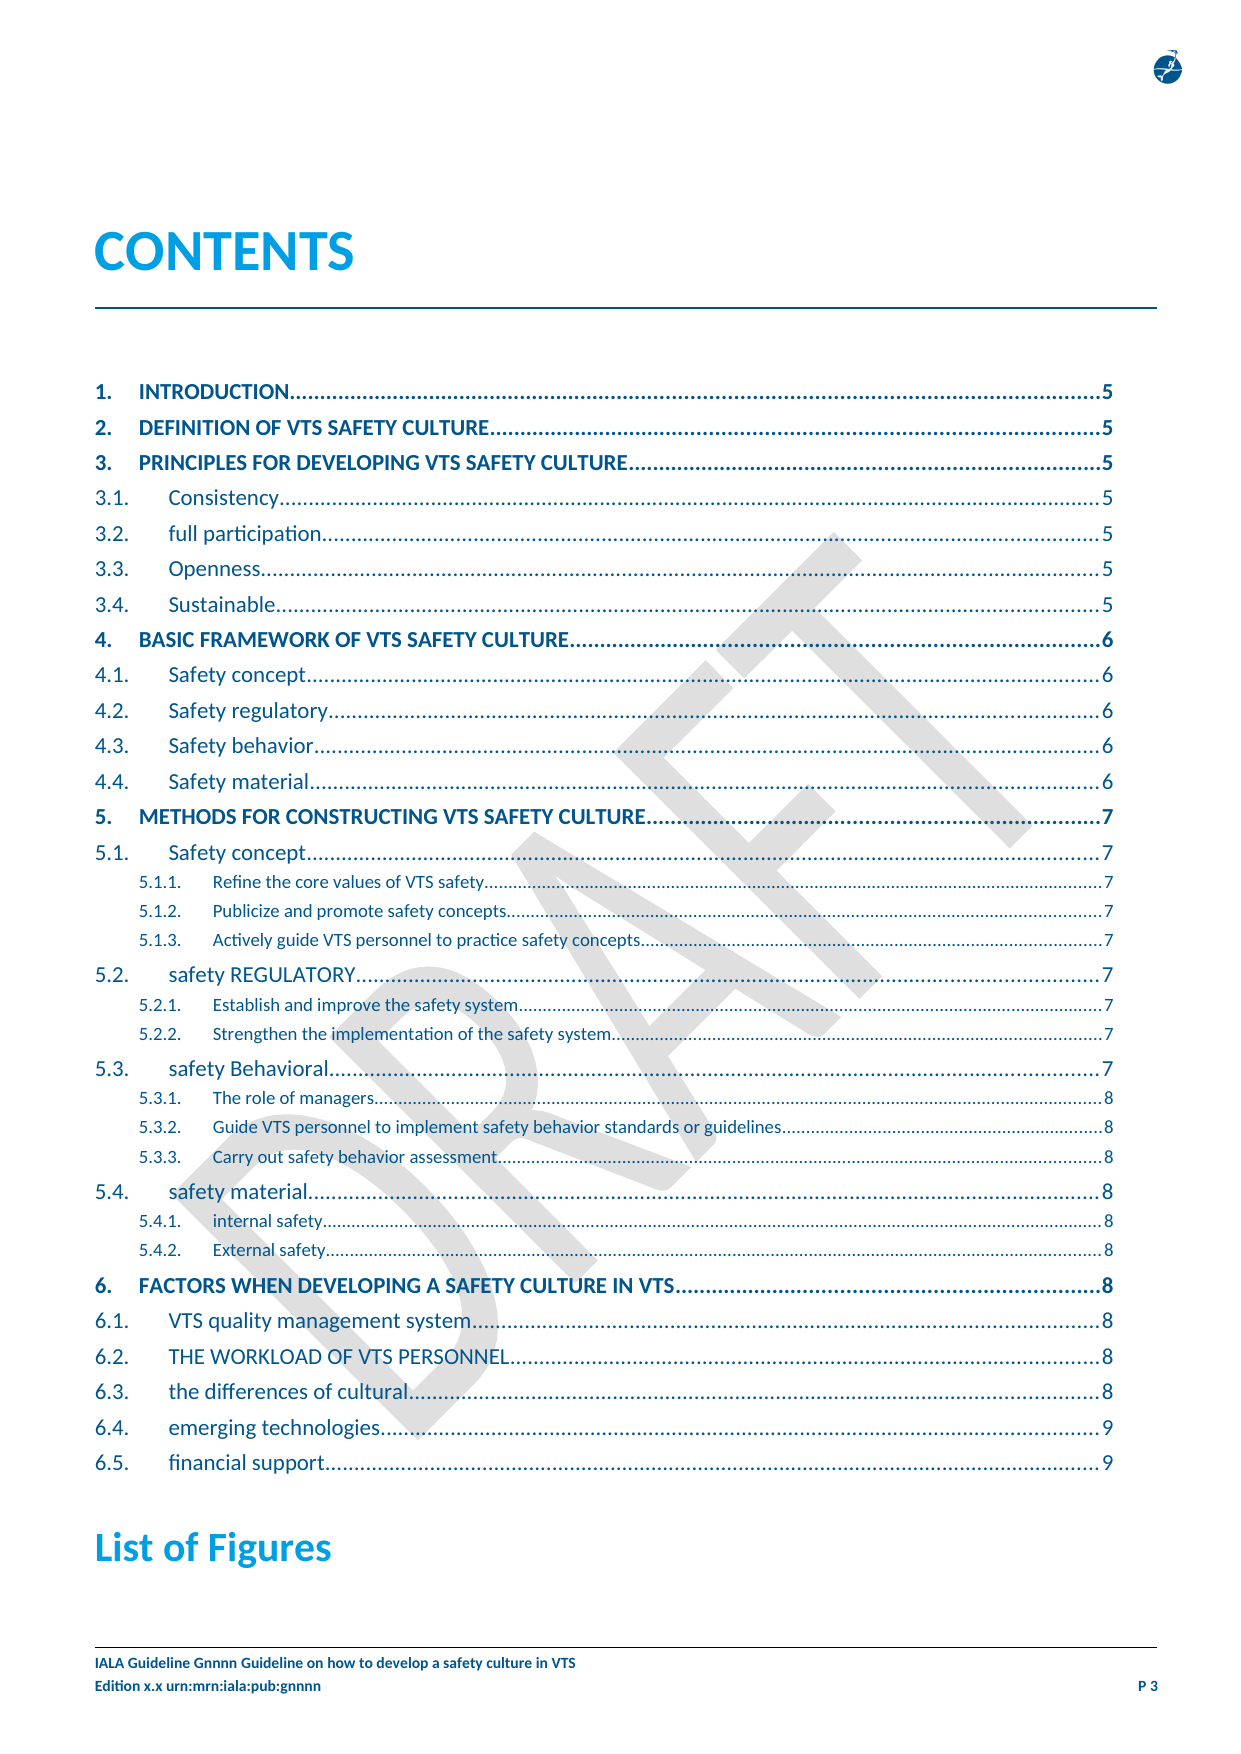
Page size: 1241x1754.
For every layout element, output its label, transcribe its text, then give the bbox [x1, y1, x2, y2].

text 5.4.2. External safety 8 [139, 1238, 1157, 1261]
text 3.2. full participation 5 [94, 516, 1113, 547]
text 5.2.1. Establish and improve the safety system 7 [139, 993, 1157, 1016]
text 5.1.3. Actively guide VTS personnel to practice safety concepts 7 [139, 928, 1157, 951]
picture [1120, 0, 1241, 119]
text 4.3. Safety behavior 6 [94, 728, 1113, 759]
text 6.5. financial support 9 [94, 1445, 1113, 1476]
text 4.1. Safety concept 6 [94, 657, 1113, 688]
text 4.4. Safety material 6 [94, 763, 1113, 795]
text 5.2.2. Strengthen the implementation of the safety system 7 [139, 1022, 1157, 1045]
text 3.3. Openness 5 [94, 551, 1113, 582]
text 6.3. the differences of cultural 8 [94, 1374, 1113, 1405]
text 1. Introduction 5 [94, 374, 1113, 405]
text 3.1. Consistency 5 [94, 480, 1113, 511]
text 6. Factors when developing a safety culture in VTS 8 [94, 1268, 1113, 1299]
text 5.2. safety REGULATORY 7 [94, 957, 1113, 988]
text 5.3.3. Carry out safety behavior assessment 8 [139, 1145, 1157, 1168]
text 5.1.2. Publicize and promote safety concepts 7 [139, 899, 1157, 922]
text 5.1. Safety concept 7 [94, 834, 1113, 866]
text 6.4. emerging technologies 9 [94, 1409, 1113, 1441]
list List of Figures [94, 1521, 1157, 1572]
text 5.4. safety material 8 [94, 1174, 1113, 1205]
text 5.3.1. The role of managers 8 [139, 1086, 1157, 1109]
text 2. Definition of VTS safety culture 5 [94, 409, 1113, 441]
text 4. Basic framework of VTS safety culture 6 [94, 622, 1113, 653]
text 5.4.1. internal safety 8 [139, 1209, 1157, 1232]
text 5. Methods for constructing VTS safety culture 7 [94, 799, 1113, 830]
text 6.2. THE WORKLOAD OF VTS PERSONNEL 8 [94, 1338, 1113, 1370]
text 3.4. Sustainable 5 [94, 586, 1113, 618]
text 5.1.1. Refine the core values of VTS safety 7 [139, 870, 1157, 893]
text 5.3.2. Guide VTS personnel to implement safety behavior standards or guidelines 8 [139, 1116, 1157, 1138]
text 5.3. safety Behavioral 7 [94, 1051, 1113, 1082]
text 6.1. VTS quality management system 8 [94, 1303, 1113, 1334]
text 4.2. Safety regulatory 6 [94, 693, 1113, 724]
text 3. Principles for developing VTS safety culture 5 [94, 445, 1113, 476]
